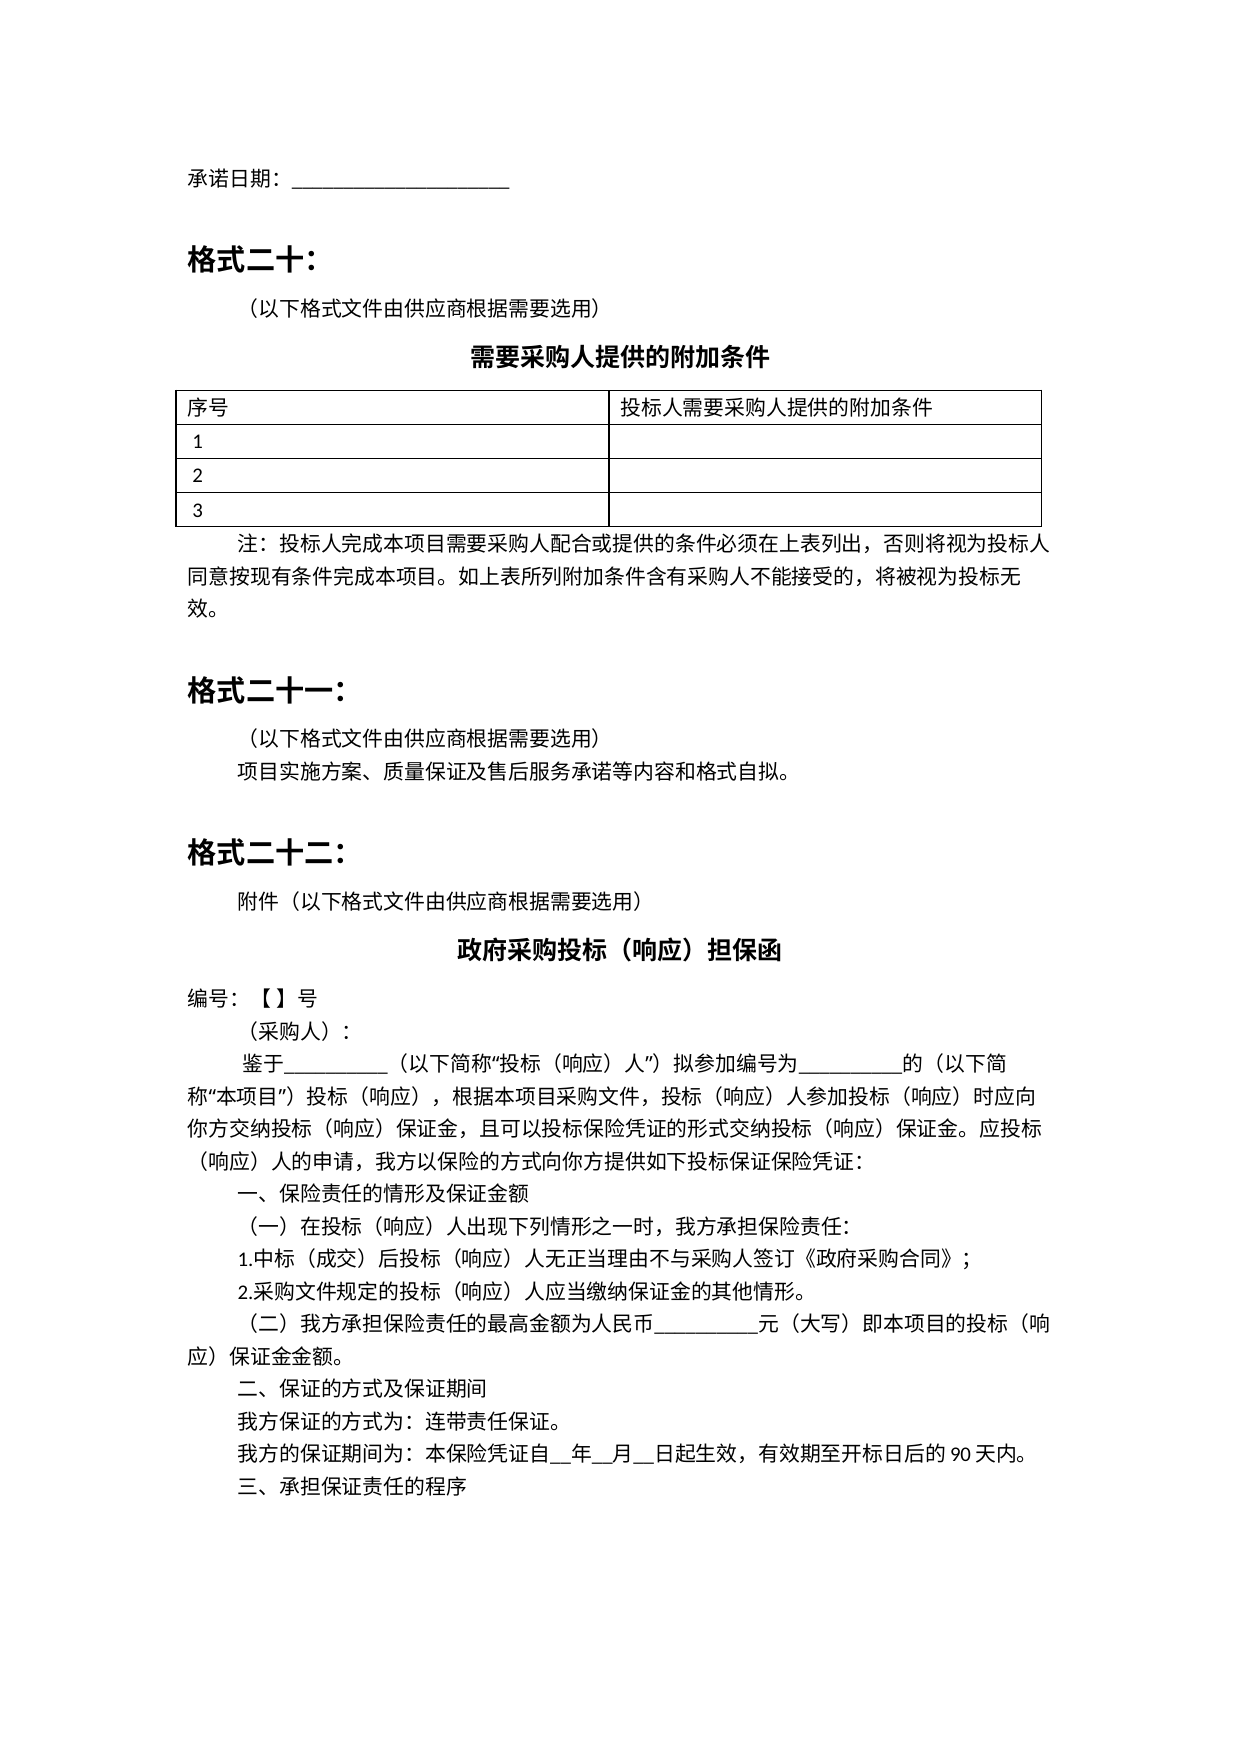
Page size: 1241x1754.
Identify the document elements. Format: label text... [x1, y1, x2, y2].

text （采购人）： [187, 1015, 1053, 1047]
text 2.采购文件规定的投标（响应）人应当缴纳保证金的其他情形。 [187, 1275, 1053, 1307]
text 1.中标（成交）后投标（响应）人无正当理由不与采购人签订《政府采购合同》； [187, 1242, 1053, 1275]
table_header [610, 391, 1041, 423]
text （以下格式文件由供应商根据需要选用） [187, 292, 1053, 324]
text 鉴于__________（以下简称“投标（响应）人”）拟参加编号为__________的（以下简称“本项目”）投标（响应），根据本项目采购文件，投标（响应）人参加投标（响应）时应向你方交纳投标（响应）保证金，且可以投标保险凭证的形式交纳投标（响应）保证金。应投标（响应）人的申请，我方以保险的方式向你方提供如下投标保证保险凭证： [187, 1047, 1053, 1177]
text 承诺日期：_____________________ [187, 162, 1053, 194]
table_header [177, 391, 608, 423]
text 二、保证的方式及保证期间 [187, 1372, 1053, 1405]
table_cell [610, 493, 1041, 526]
text 格式二十二： [187, 820, 1053, 885]
text 附件（以下格式文件由供应商根据需要选用） [187, 885, 1053, 917]
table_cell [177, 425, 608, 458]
text 格式二十： [187, 227, 1053, 292]
text 注：投标人完成本项目需要采购人配合或提供的条件必须在上表列出，否则将视为投标人同意按现有条件完成本项目。如上表所列附加条件含有采购人不能接受的，将被视为投标无效。 [187, 527, 1053, 625]
text 三、承担保证责任的程序 [187, 1470, 1053, 1502]
text 项目实施方案、质量保证及售后服务承诺等内容和格式自拟。 [187, 755, 1053, 787]
text 我方的保证期间为：本保险凭证自__年__月__日起生效，有效期至开标日后的90天内。 [187, 1437, 1053, 1470]
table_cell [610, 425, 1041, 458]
text 政府采购投标（响应）担保函 [187, 917, 1053, 982]
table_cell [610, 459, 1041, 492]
text 我方保证的方式为：连带责任保证。 [187, 1405, 1053, 1437]
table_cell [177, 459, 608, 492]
text （二）我方承担保险责任的最高金额为人民币__________元（大写）即本项目的投标（响应）保证金金额。 [187, 1307, 1053, 1372]
text （一）在投标（响应）人出现下列情形之一时，我方承担保险责任： [187, 1210, 1053, 1242]
text （以下格式文件由供应商根据需要选用） [187, 722, 1053, 755]
text 一、保险责任的情形及保证金额 [187, 1177, 1053, 1210]
text 需要采购人提供的附加条件 [187, 324, 1053, 389]
text 编号：【 】号 [187, 982, 1053, 1015]
text 格式二十一： [187, 657, 1053, 722]
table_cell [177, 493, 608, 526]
